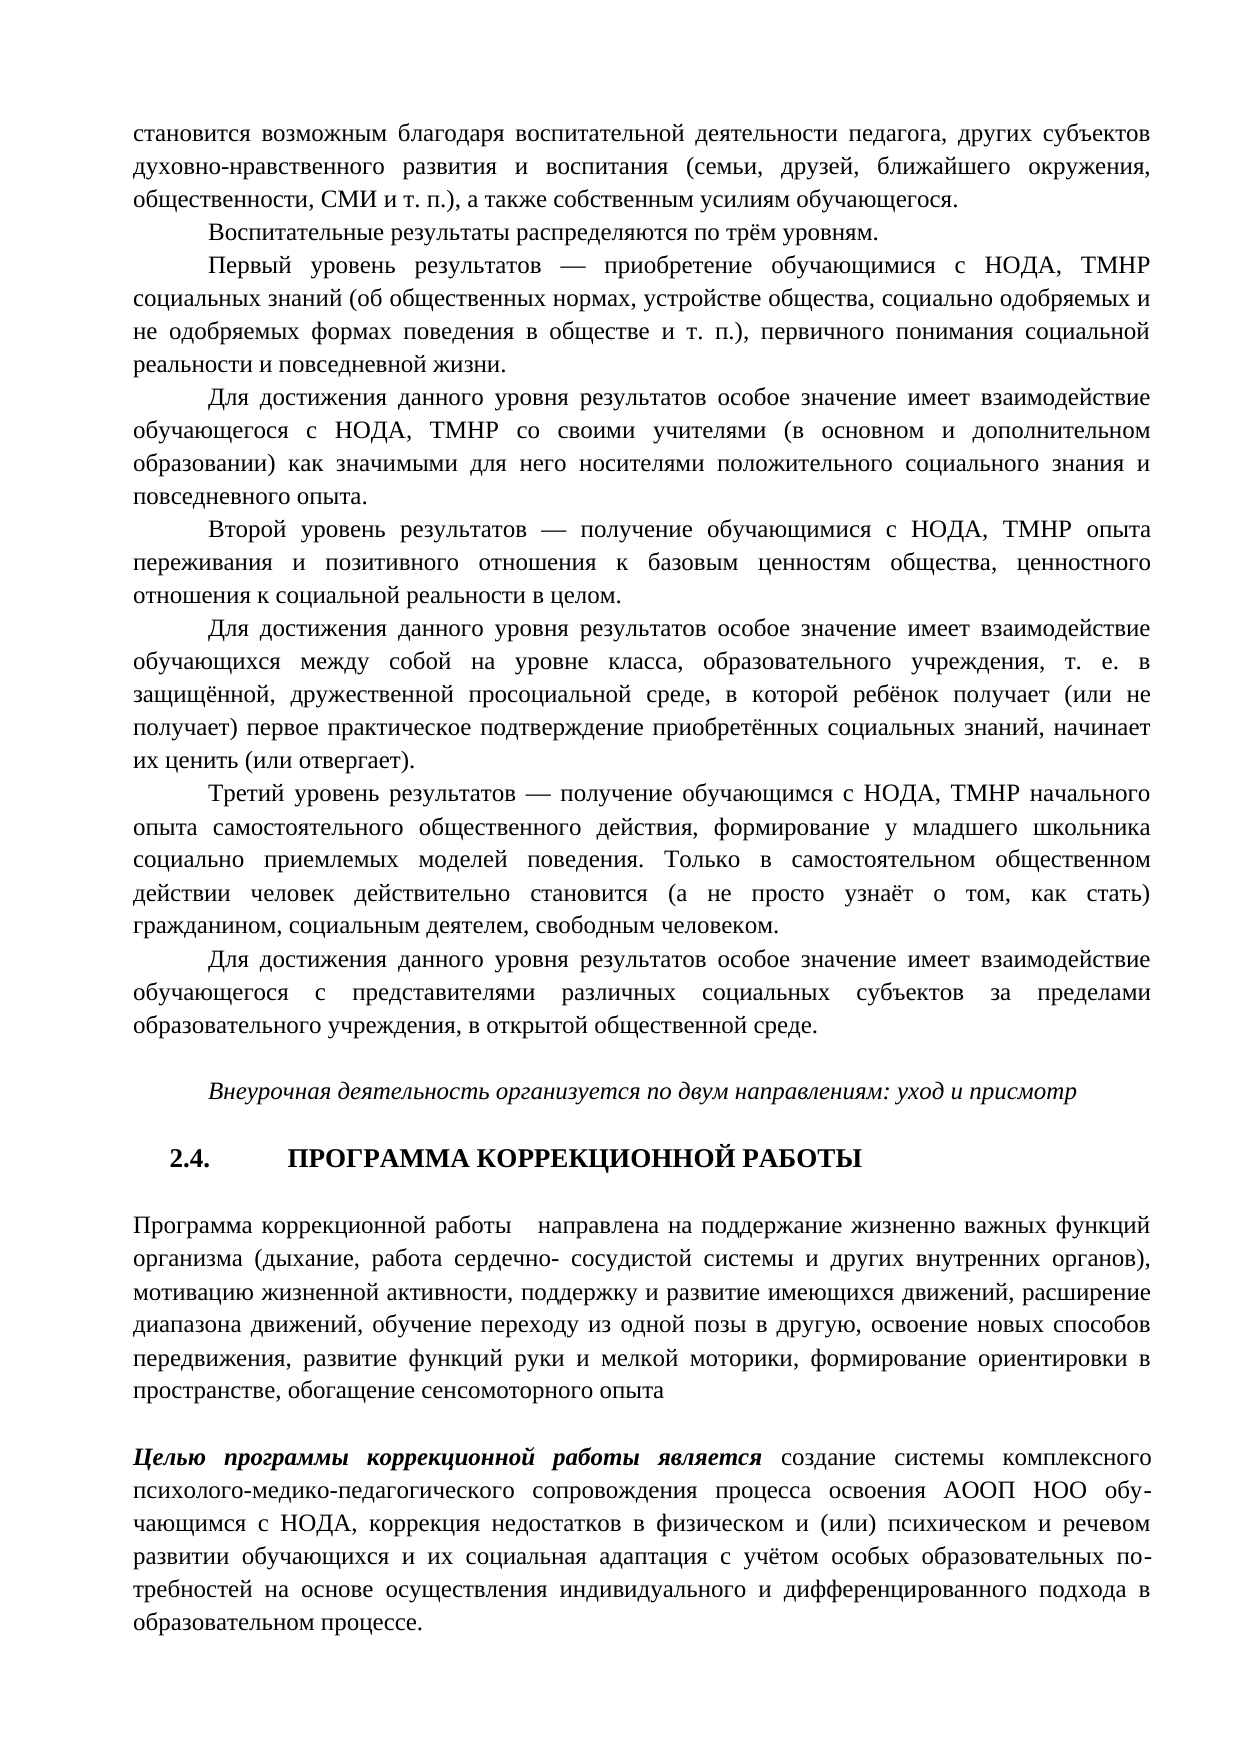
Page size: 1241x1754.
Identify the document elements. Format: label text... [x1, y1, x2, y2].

text Программа коррекционной работы направлена на поддержание жизненно важных функций организма (дыхание, работа сердечно- сосудистой системы и других внутренних органов), мотивацию жизненной активности, поддержку и развитие имеющихся движений, расширение диапазона движений, обучение переходу из одной позы в другую, освоение новых способов передвижения, развитие функций руки и мелкой моторики, формирование ориентировки в пространстве, обогащение сенсомоторного опыта [133, 1211, 1152, 1404]
text Внеурочная деятельность организуется по двум направлениям: уход и присмотр [133, 1076, 1152, 1104]
text Третий уровень результатов — получение обучающимся с НОДА, ТМНР начального опыта самостоятельного общественного действия, формирование у младшего школьника социально приемлемых моделей поведения. Только в самостоятельном общественном действии человек действительно становится (а не просто узнаёт о том, как стать) гражданином, социальным деятелем, свободным человеком. [133, 778, 1152, 939]
text Второй уровень результатов — получение обучающимися с НОДА, ТМНР опыта переживания и позитивного отношения к базовым ценностям общества, ценностного отношения к социальной реальности в целом. [133, 514, 1152, 609]
text Целью программы коррекционной работы является создание системы комплексного психолого-медико-педагогического сопровождения процесса освоения АООП НОО обучающимся с НОДА, коррекция недостатков в физическом и (или) психическом и речевом развитии обучающихся и их социальная адаптация с учётом особых образовательных потребностей на основе осуществления индивидуального и дифференцированного подхода в образовательном процессе. [133, 1442, 1152, 1636]
text Для достижения данного уровня результатов особое значение имеет взаимодействие обучающегося с представителями различных социальных субъектов за пределами образовательного учреждения, в открытой общественной среде. [133, 944, 1152, 1038]
text Для достижения данного уровня результатов особое значение имеет взаимодействие обучающегося с НОДА, ТМНР со своими учителями (в основном и дополнительном образовании) как значимыми для него носителями положительного социального знания и повседневного опыта. [133, 382, 1152, 510]
text Воспитательные результаты распределяются по трём уровням. [133, 217, 1152, 246]
text Первый уровень результатов — приобретение обучающимися с НОДА, ТМНР социальных знаний (об общественных нормах, устройстве общества, социально одобряемых и не одобряемых формах поведения в обществе и т. п.), первичного понимания социальной реальности и повседневной жизни. [133, 250, 1152, 378]
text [133, 118, 1152, 213]
text Для достижения данного уровня результатов особое значение имеет взаимодействие обучающихся между собой на уровне класса, образовательного учреждения, т. е. в защищённой, дружественной просоциальной среде, в которой ребёнок получает (или не получает) первое практическое подтверждение приобретённых социальных знаний, начинает их ценить (или отвергает). [133, 613, 1152, 774]
list ПРОГРАММА КОРРЕКЦИОННОЙ РАБОТЫ [169, 1142, 1152, 1173]
